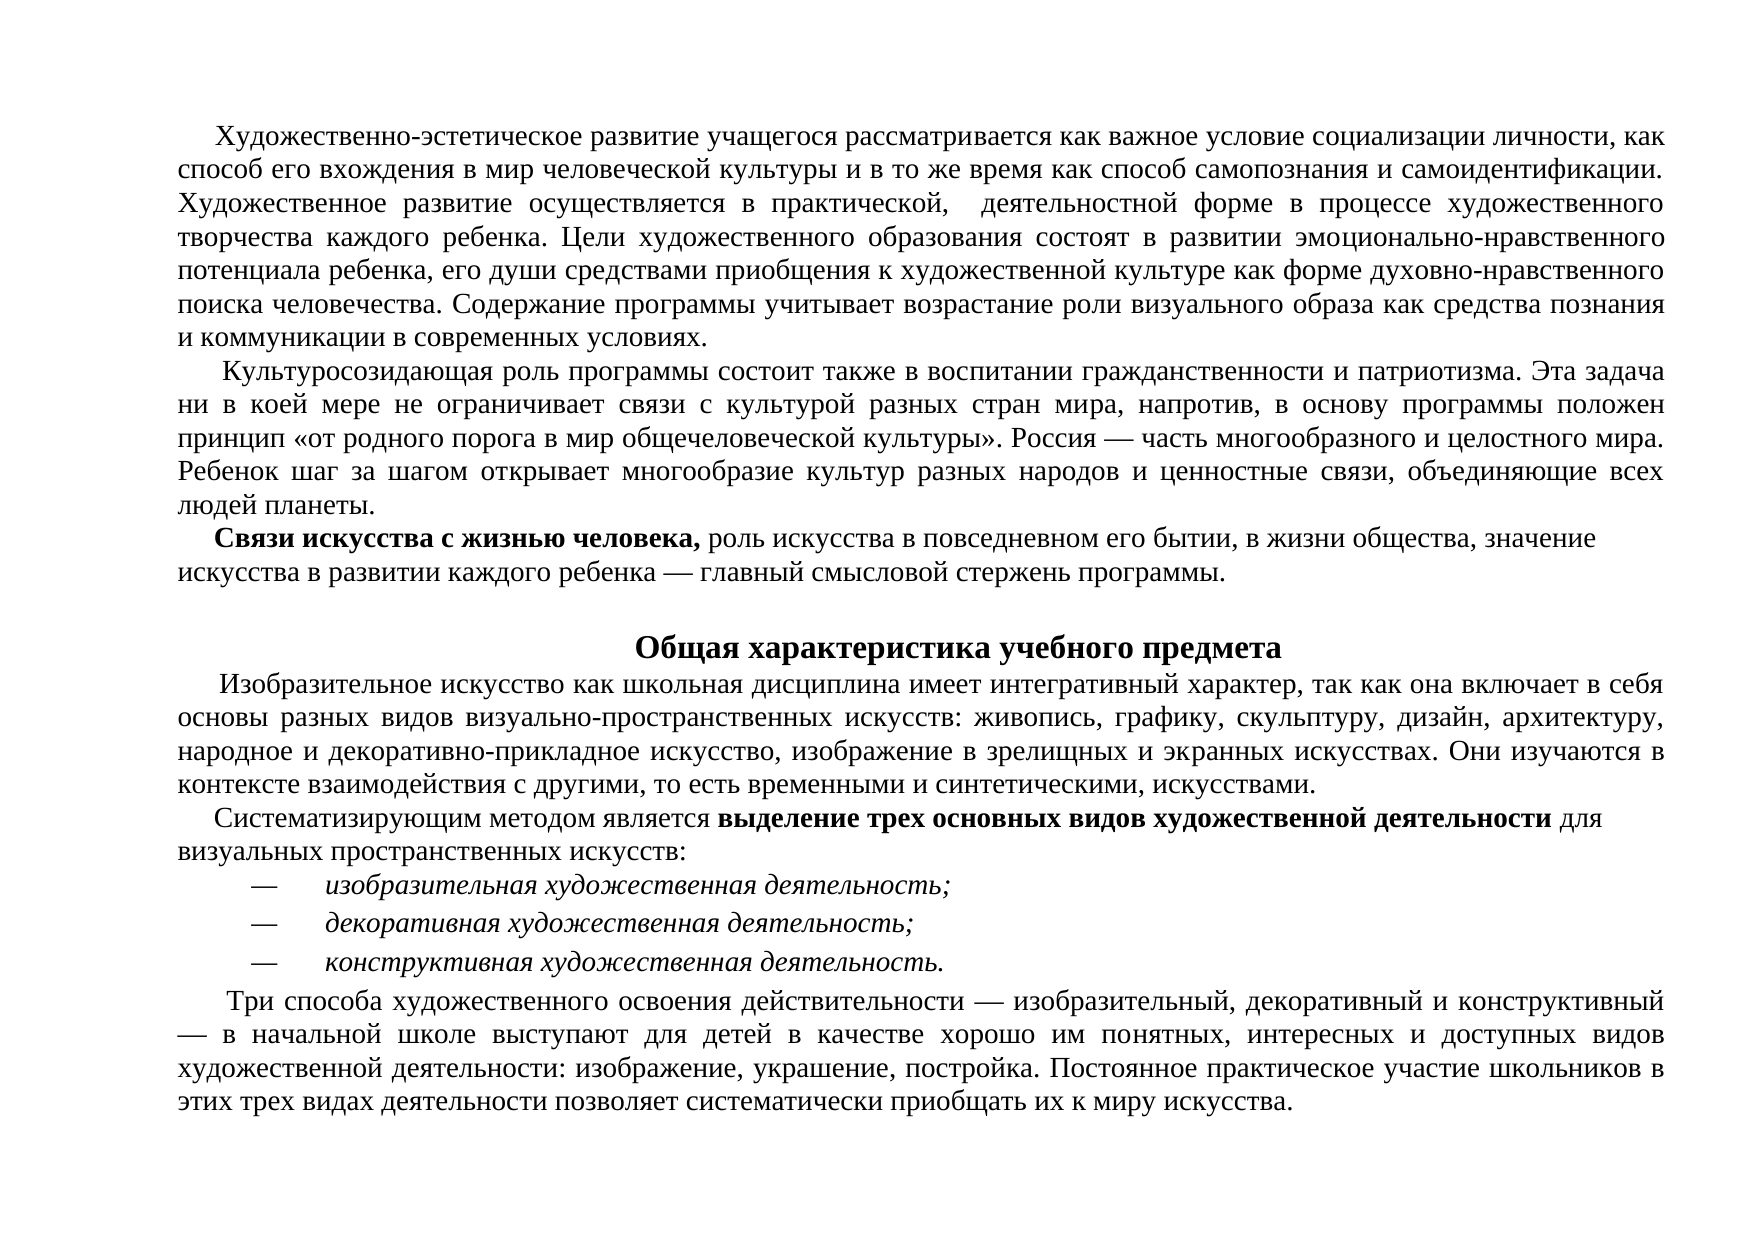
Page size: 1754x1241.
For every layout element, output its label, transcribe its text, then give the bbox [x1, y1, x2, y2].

text Культуросозидающая роль программы состоит также в воспитании гражданственности и патриотизма. Эта задача ни в коей мере не ограничивает связи с культурой разных стран мира, напротив, в основу программы положен принцип «от родного порога в мир общечеловеческой культуры». Россия — часть многообразного и целостного мира. Ребенок шаг за шагом открывает многообразие культур разных народов и ценностные связи, объединяющие всех людей планеты. [177, 353, 1665, 521]
list конструктивная художественная деятельность. [177, 944, 1665, 978]
text Изобразительное искусство как школьная дисциплина имеет интегративный характер, так как она включает в себя основы разных видов визуально-пространственных искусств: живопись, графику, скульптуру, дизайн, архитектуру, народное и декоративно-прикладное искусство, изображение в зрелищных и экранных искусствах. Они изучаются в контексте взаимодействия с другими, то есть временными и синтетическими, искусствами. [177, 666, 1665, 800]
text Три способа художественного освоения действительности — изобразительный, декоративный и конструктивный — в начальной школе выступают для детей в качестве хорошо им понятных, интересных и доступных видов художественной деятельности: изображение, украшение, постройка. Постоянное практическое участие школьников в этих трех видах деятельности позволяет систематически приобщать их к миру искусства. [177, 983, 1665, 1117]
text Систематизирующим методом является выделение трех основных видов художественной деятельности для визуальных пространственных искусств: [177, 800, 1665, 867]
text Художественно-эстетическое развитие учащегося рассматривается как важное условие социализации личности, как способ его вхождения в мир человеческой культуры и в то же время как способ самопознания и самоидентификации. Художественное развитие осуществляется в практической, деятельностной форме в процессе художественного творчества каждого ребенка. Цели художественного образования состоят в развитии эмоционально-нравственного потенциала ребенка, его души средствами приобщения к художественной культуре как форме духовно-нравственного поиска человечества. Содержание программы учитывает возрастание роли визуального образа как средства познания и коммуникации в современных условиях. [177, 118, 1665, 353]
list изобразительная художественная деятельность; [177, 867, 1665, 901]
text Общая характеристика учебного предмета [177, 627, 1665, 666]
list декоративная художественная деятельность; [177, 906, 1665, 939]
text Связи искусства с жизнью человека, роль искусства в повседневном его бытии, в жизни общества, значение искусства в развитии каждого ребенка — главный смысловой стержень программы. [177, 521, 1665, 588]
